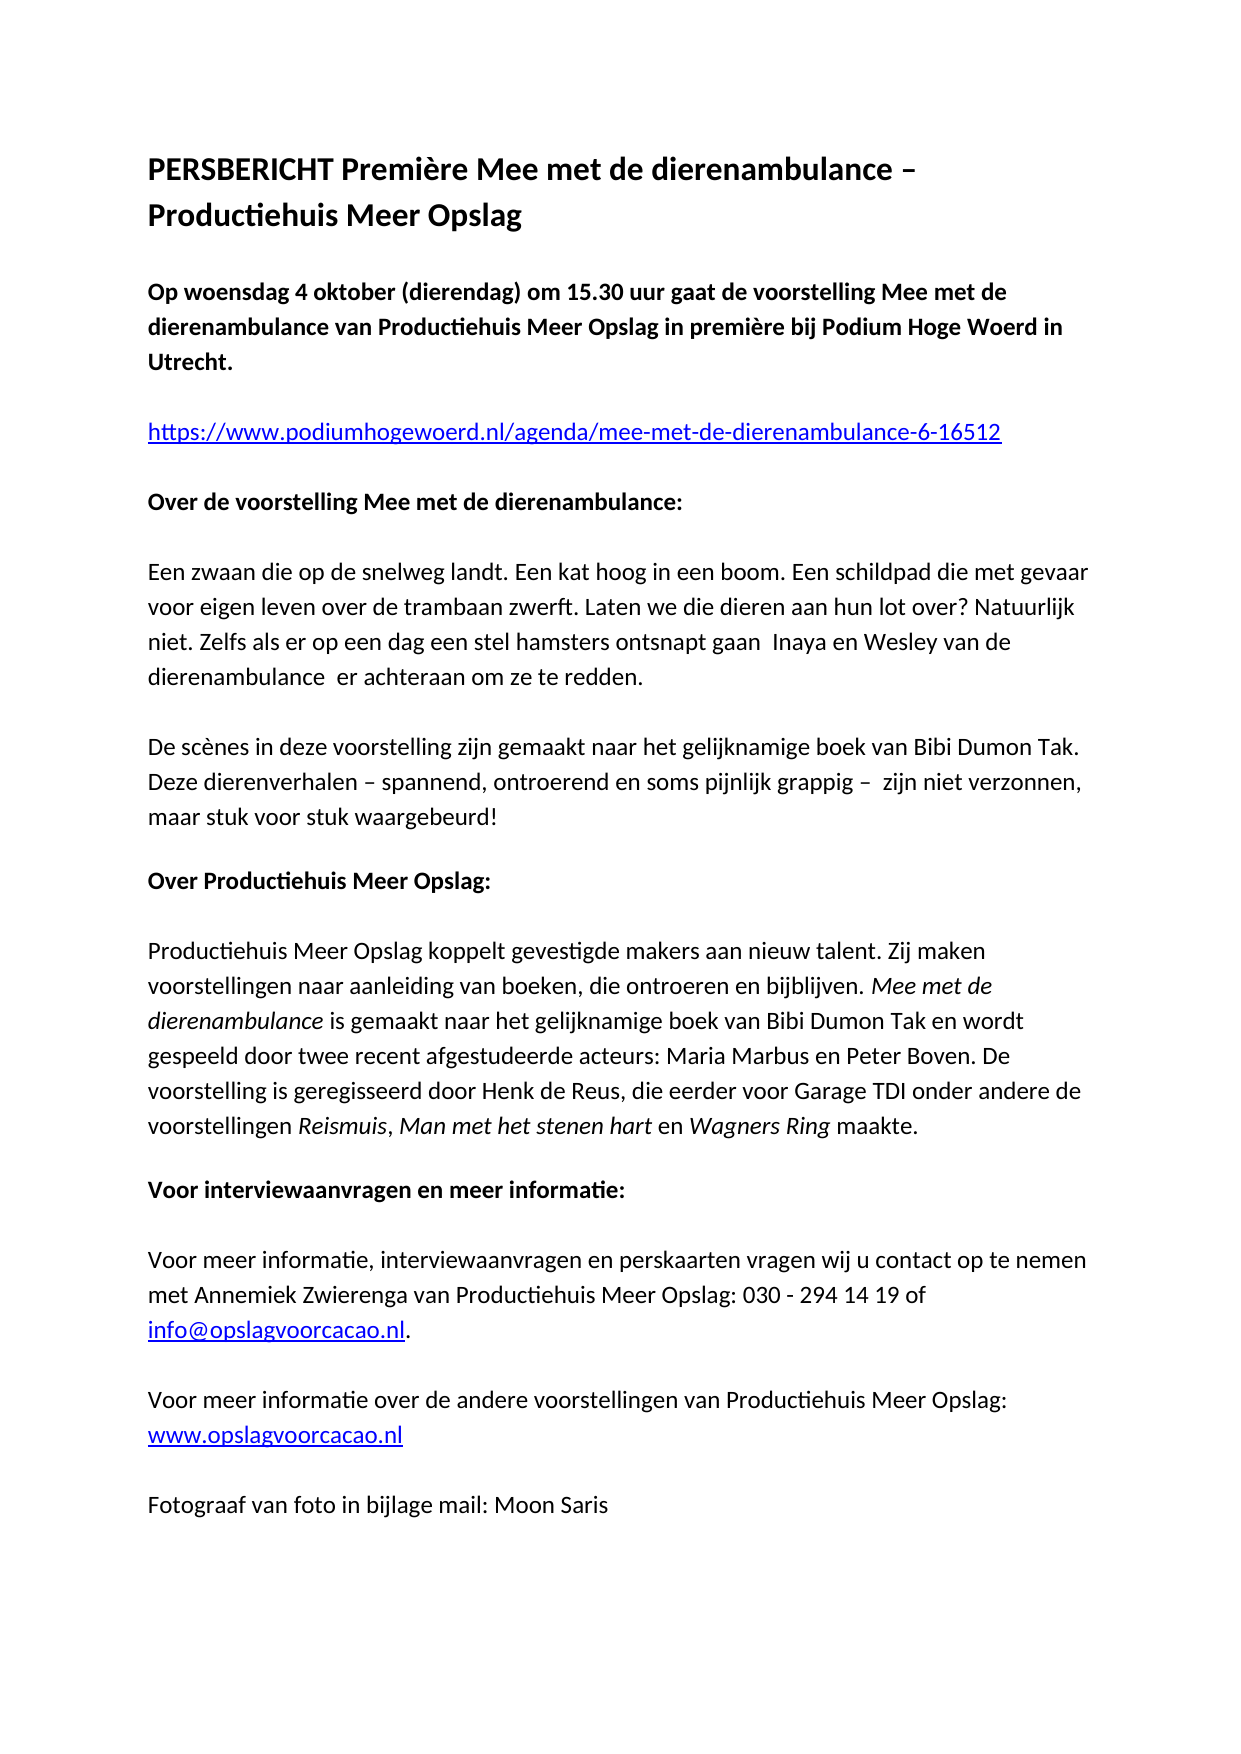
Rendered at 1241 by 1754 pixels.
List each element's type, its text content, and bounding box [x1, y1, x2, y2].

text Voor meer informatie over de andere voorstellingen van Productiehuis Meer Opslag: www.opslagvoorcacao.nl [148, 1384, 1093, 1450]
text Over Productiehuis Meer Opslag: Productiehuis Meer Opslag koppelt gevestigde makers aan nieuw talent. Zij maken voorstellingen naar aanleiding van boeken, die ontroeren en bijblijven. Mee met de dierenambulance is gemaakt naar het gelijknamige boek van Bibi Dumon Tak en wordt gespeeld door twee recent afgestudeerde acteurs: Maria Marbus en Peter Boven. De voorstelling is geregisseerd door Henk de Reus, die eerder voor Garage TDI onder andere de voorstellingen Reismuis, Man met het stenen hart en Wagners Ring maakte. [148, 865, 1093, 1141]
text Over de voorstelling Mee met de dierenambulance: Een zwaan die op de snelweg landt. Een kat hoog in een boom. Een schildpad die met gevaar voor eigen leven over de trambaan zwerft. Laten we die dieren aan hun lot over? Natuurlijk niet. Zelfs als er op een dag een stel hamsters ontsnapt gaan Inaya en Wesley van de dierenambulance er achteraan om ze te redden. [148, 486, 1093, 692]
text Voor meer informatie, interviewaanvragen en perskaarten vragen wij u contact op te nemen met Annemiek Zwierenga van Productiehuis Meer Opslag: 030 - 294 14 19 of info@opslagvoorcacao.nl. [148, 1209, 1093, 1345]
text De scènes in deze voorstelling zijn gemaakt naar het gelijknamige boek van Bibi Dumon Tak. Deze dierenverhalen – spannend, ontroerend en soms pijnlijk grappig – zijn niet verzonnen, maar stuk voor stuk waargebeurd! [148, 731, 1093, 832]
text Op woensdag 4 oktober (dierendag) om 15.30 uur gaat de voorstelling Mee met de dierenambulance van Productiehuis Meer Opslag in première bij Podium Hoge Woerd in Utrecht. [148, 276, 1093, 377]
text Voor interviewaanvragen en meer informatie: [148, 1174, 1093, 1205]
text Fotograaf van foto in bijlage mail: Moon Saris [148, 1489, 1093, 1520]
text https://www.podiumhogewoerd.nl/agenda/mee-met-de-dierenambulance-6-16512 [148, 416, 1093, 447]
text PERSBERICHT Première Mee met de dierenambulance – Productiehuis Meer Opslag [148, 148, 1093, 235]
